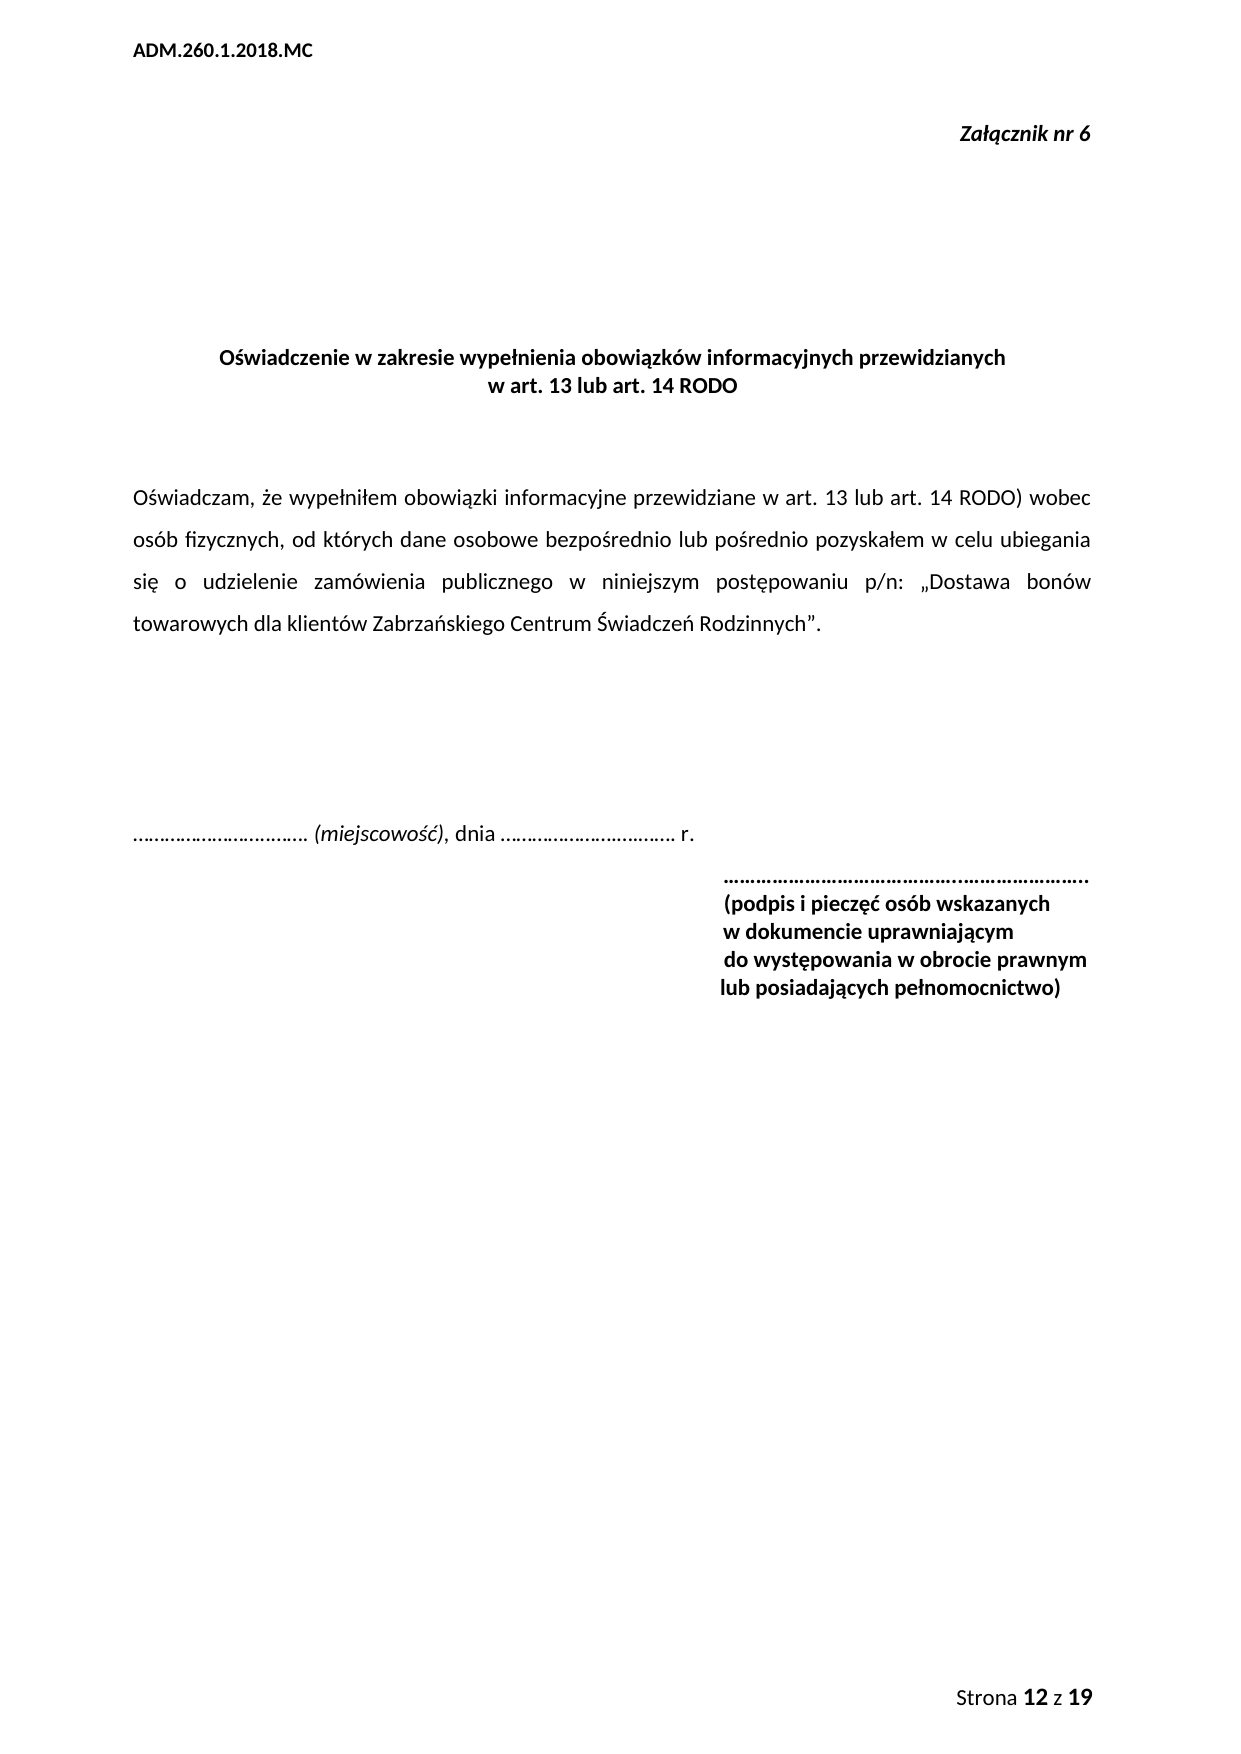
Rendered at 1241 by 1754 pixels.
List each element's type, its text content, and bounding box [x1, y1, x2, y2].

text w art. 13 lub art. 14 RODO [133, 371, 1092, 399]
text do występowania w obrocie prawnym [723, 945, 1092, 973]
text ……………………..……. (miejscowość), dnia ………………….….……. r. [133, 819, 1092, 847]
text lub posiadających pełnomocnictwo) [133, 973, 1092, 1001]
text Oświadczam, że wypełniłem obowiązki informacyjne przewidziane w art. 13 lub art. 14 RODO) wobec osób fizycznych, od których dane osobowe bezpośrednio lub pośrednio pozyskałem w celu ubiegania się o udzielenie zamówienia publicznego w niniejszym postępowaniu p/n: „Dostawa bonów towarowych dla klientów Zabrzańskiego Centrum Świadczeń Rodzinnych”. [133, 483, 1092, 637]
text ……………………………………..………………….. [723, 861, 1092, 889]
text Załącznik nr 6 [133, 119, 1092, 147]
text (podpis i pieczęć osób wskazanych w dokumencie uprawniającym [723, 889, 1092, 945]
text Oświadczenie w zakresie wypełnienia obowiązków informacyjnych przewidzianych [133, 343, 1092, 371]
